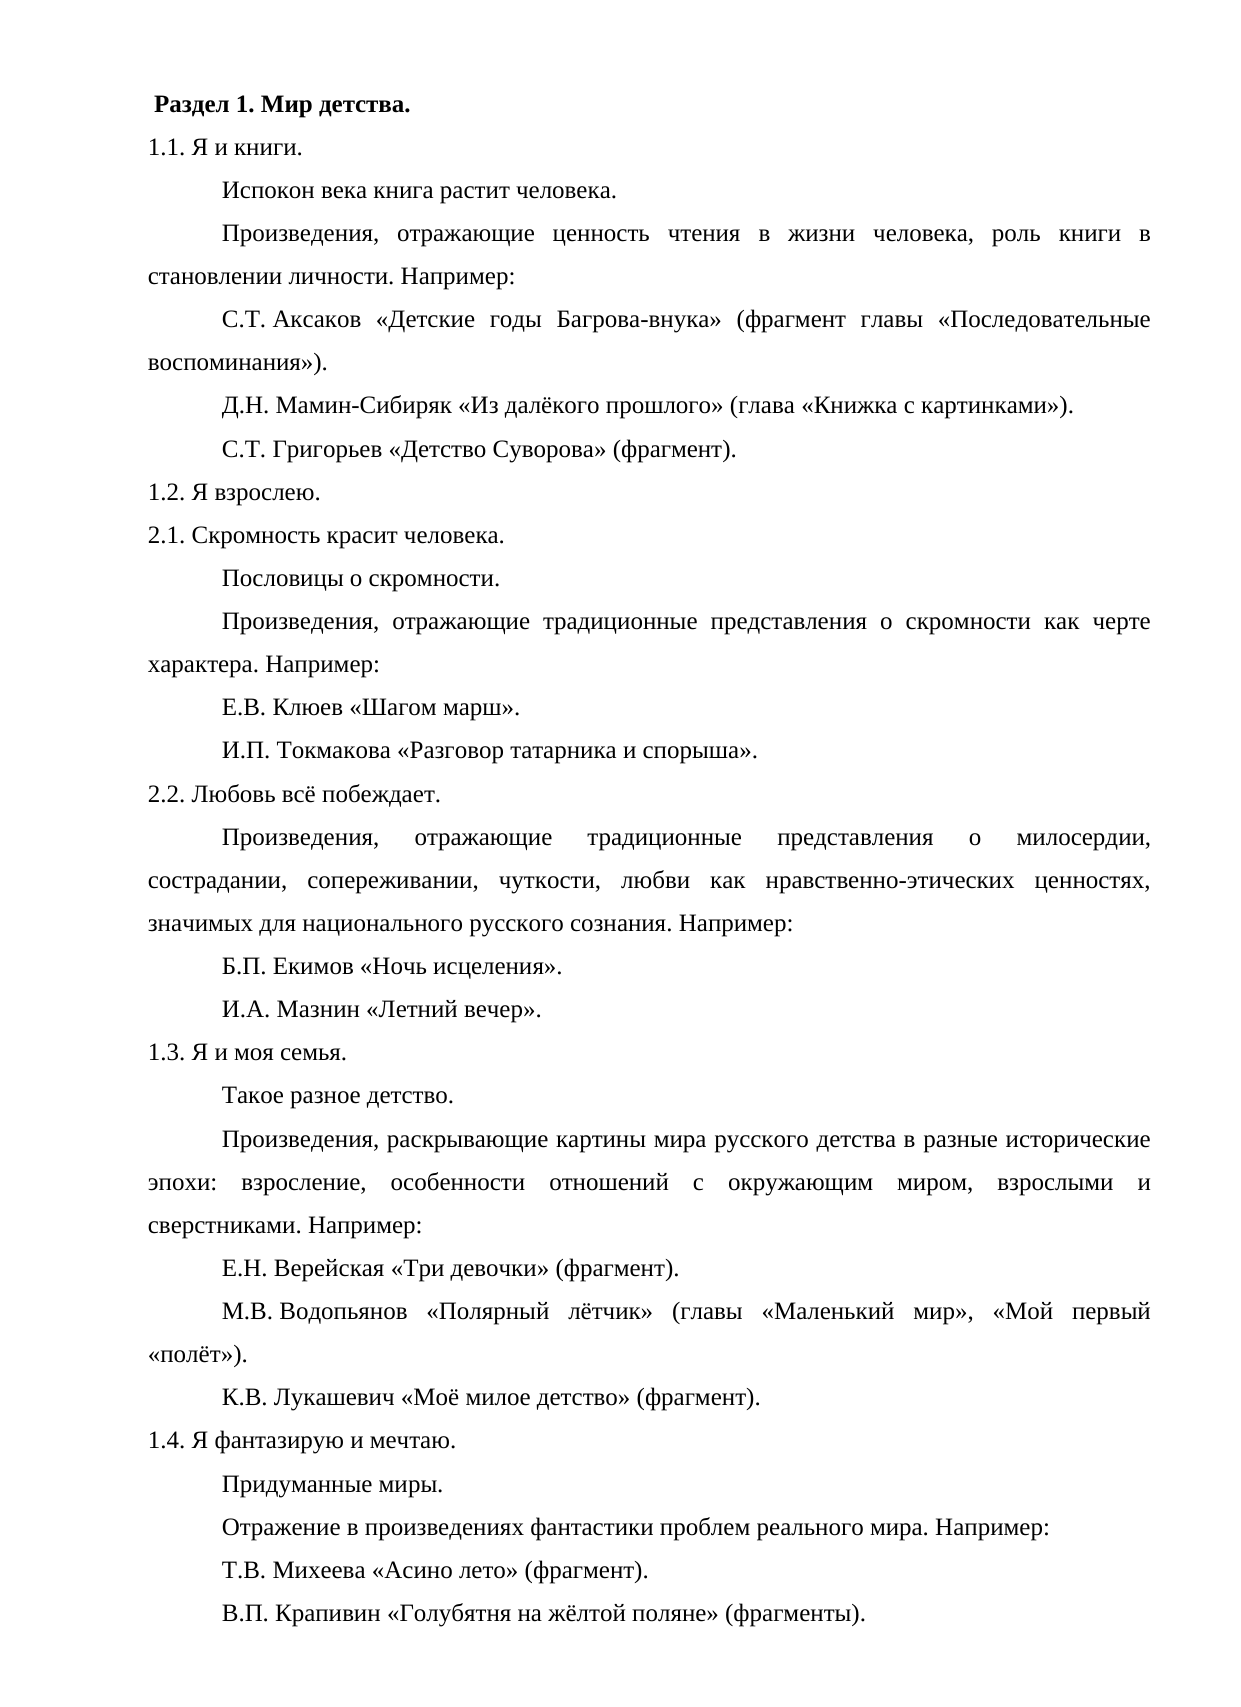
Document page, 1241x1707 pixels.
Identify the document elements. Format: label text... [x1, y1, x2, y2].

text С.Т. Григорьев «Детство Суворова» (фрагмент). [148, 434, 1152, 462]
text В.П. Крапивин «Голубятня на жёлтой поляне» (фрагменты). [148, 1598, 1152, 1627]
text И.А. Мазнин «Летний вечер». [148, 994, 1152, 1023]
text Произведения, отражающие ценность чтения в жизни человека, роль книги в становлении личности. Например: [148, 218, 1152, 290]
text Такое разное детство. [148, 1081, 1152, 1109]
text Е.Н. Верейская «Три девочки» (фрагмент). [148, 1253, 1152, 1282]
text Отражение в произведениях фантастики проблем реального мира. Например: [148, 1512, 1152, 1541]
text 1.4. Я фантазирую и мечтаю. [148, 1426, 1152, 1454]
text Е.В. Клюев «Шагом марш». [148, 692, 1152, 721]
text Произведения, отражающие традиционные представления о скромности как черте характера. Например: [148, 606, 1152, 678]
text К.В. Лукашевич «Моё милое детство» (фрагмент). [148, 1382, 1152, 1411]
text С.Т. Аксаков «Детские годы Багрова-внука» (фрагмент главы «Последовательные воспоминания»). [148, 304, 1152, 376]
text Раздел 1. Мир детства. [148, 89, 1152, 117]
text 2.1. Скромность красит человека. [148, 520, 1152, 549]
text Б.П. Екимов «Ночь исцеления». [148, 951, 1152, 980]
text Придуманные миры. [148, 1469, 1152, 1497]
text Испокон века книга растит человека. [148, 175, 1152, 204]
text Д.Н. Мамин-Сибиряк «Из далёкого прошлого» (глава «Книжка с картинками»). [148, 391, 1152, 419]
text И.П. Токмакова «Разговор татарника и спорыша». [148, 736, 1152, 764]
text Произведения, раскрывающие картины мира русского детства в разные исторические эпохи: взросление, особенности отношений с окружающим миром, взрослыми и сверстниками. Например: [148, 1124, 1152, 1239]
text 1.1. Я и книги. [148, 132, 1152, 161]
text Т.В. Михеева «Асино лето» (фрагмент). [148, 1555, 1152, 1584]
text М.В. Водопьянов «Полярный лётчик» (главы «Маленький мир», «Мой первый «полёт»). [148, 1296, 1152, 1368]
text 1.3. Я и моя семья. [148, 1037, 1152, 1066]
text 1.2. Я взрослею. [148, 477, 1152, 506]
text Пословицы о скромности. [148, 563, 1152, 592]
text 2.2. Любовь всё побеждает. [148, 779, 1152, 807]
text Произведения, отражающие традиционные представления о милосердии, сострадании, сопереживании, чуткости, любви как нравственно-этических ценностях, значимых для национального русского сознания. Например: [148, 822, 1152, 937]
